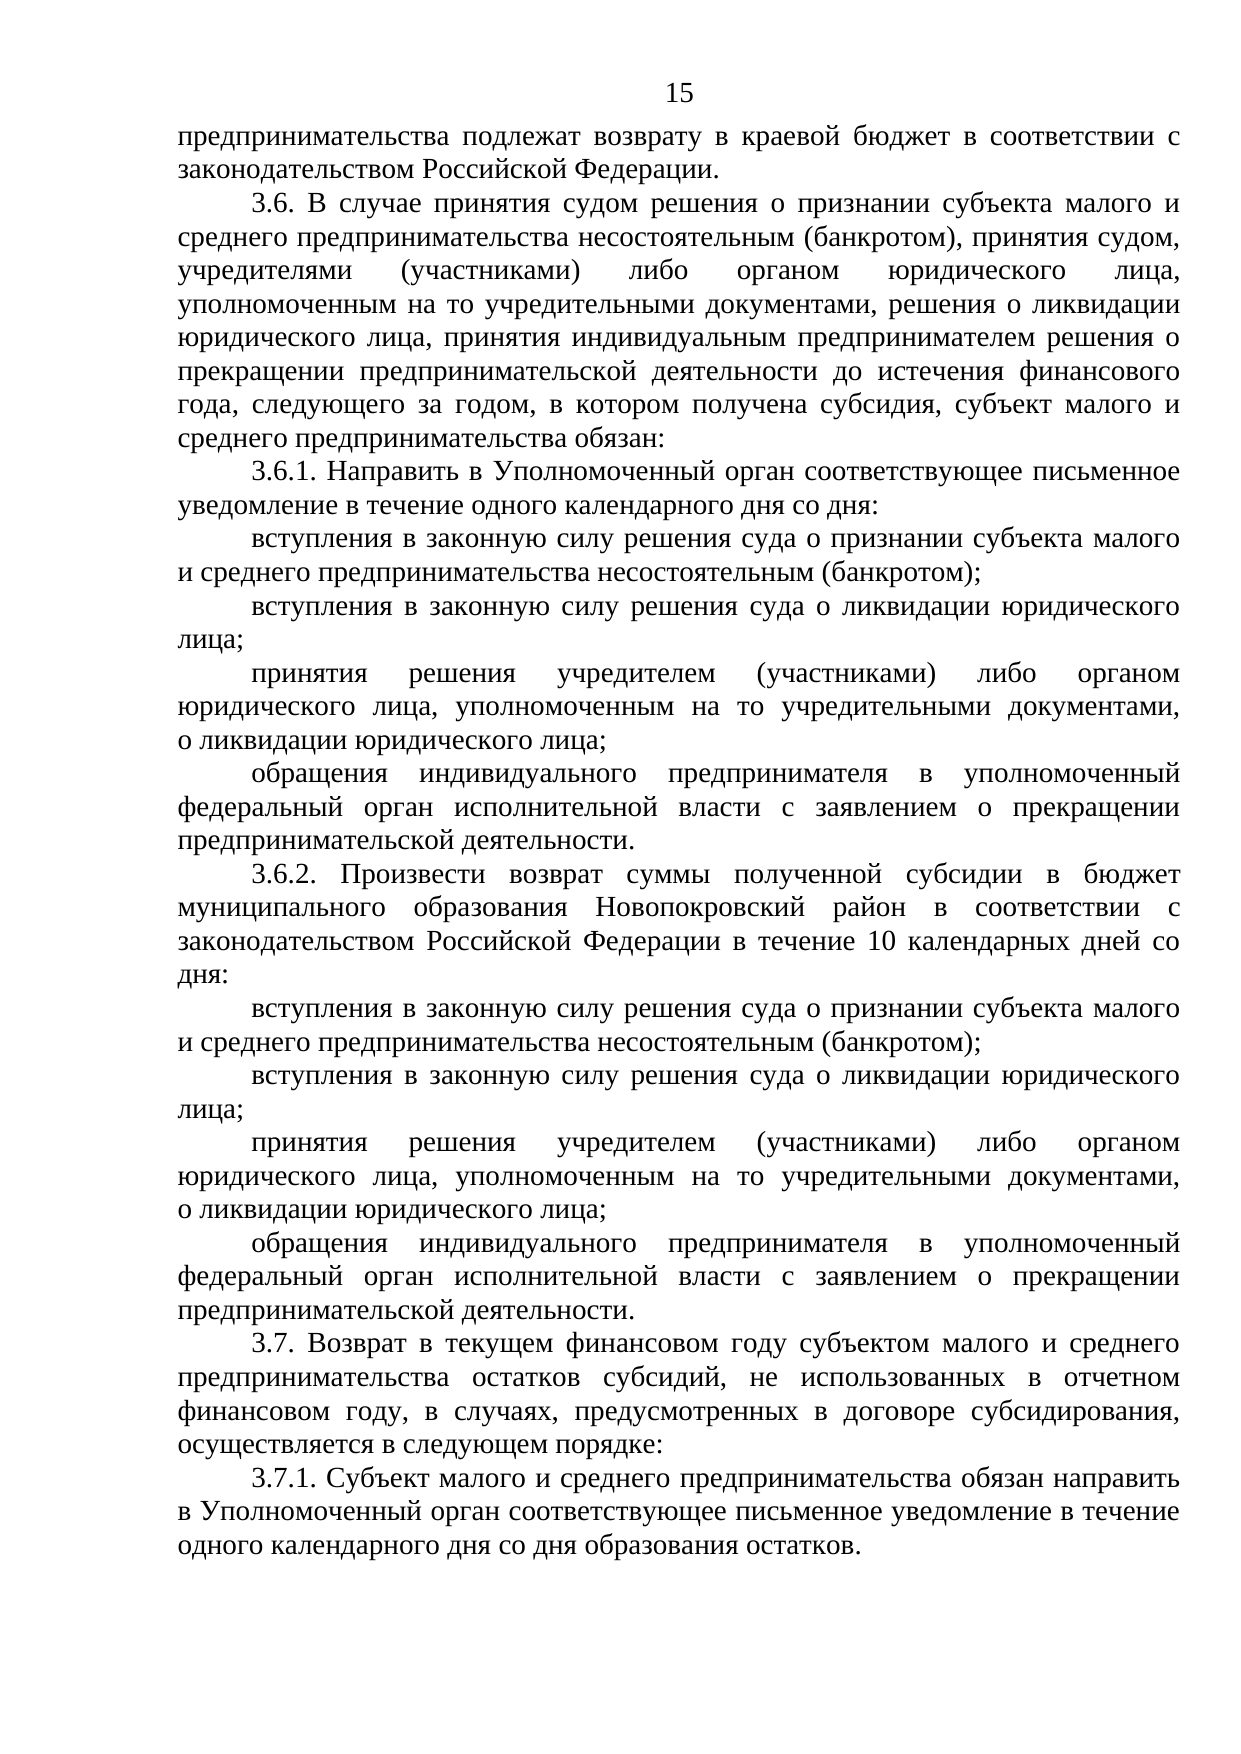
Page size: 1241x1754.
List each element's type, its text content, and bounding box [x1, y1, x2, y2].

text вступления в законную силу решения суда о признании субъекта малого и среднего предпринимательства несостоятельным (банкротом); [177, 990, 1181, 1057]
text 3.7.1. Субъект малого и среднего предпринимательства обязан направить в Уполномоченный орган соответствующее письменное уведомление в течение одного календарного дня со дня образования остатков. [177, 1460, 1181, 1560]
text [177, 118, 1181, 185]
text вступления в законную силу решения суда о признании субъекта малого и среднего предпринимательства несостоятельным (банкротом); [177, 521, 1181, 588]
text вступления в законную силу решения суда о ликвидации юридического лица; [177, 1057, 1181, 1124]
text обращения индивидуального предпринимателя в уполномоченный федеральный орган исполнительной власти с заявлением о прекращении предпринимательской деятельности. [177, 755, 1181, 856]
text 3.7. Возврат в текущем финансовом году субъектом малого и среднего предпринимательства остатков субсидий, не использованных в отчетном финансовом году, в случаях, предусмотренных в договоре субсидирования, осуществляется в следующем порядке: [177, 1326, 1181, 1460]
text обращения индивидуального предпринимателя в уполномоченный федеральный орган исполнительной власти с заявлением о прекращении предпринимательской деятельности. [177, 1225, 1181, 1326]
text 3.6.1. Направить в Уполномоченный орган соответствующее письменное уведомление в течение одного календарного дня со дня: [177, 453, 1181, 521]
text 3.6.2. Произвести возврат суммы полученной субсидии в бюджет муниципального образования Новопокровский район в соответствии с законодательством Российской Федерации в течение 10 календарных дней со дня: [177, 856, 1181, 990]
text 3.6. В случае принятия судом решения о признании субъекта малого и среднего предпринимательства несостоятельным (банкротом), принятия судом, учредителями (участниками) либо органом юридического лица, уполномоченным на то учредительными документами, решения о ликвидации юридического лица, принятия индивидуальным предпринимателем решения о прекращении предпринимательской деятельности до истечения финансового года, следующего за годом, в котором получена субсидия, субъект малого и среднего предпринимательства обязан: [177, 185, 1181, 453]
text принятия решения учредителем (участниками) либо органом юридического лица, уполномоченным на то учредительными документами, о ликвидации юридического лица; [177, 1124, 1181, 1225]
text вступления в законную силу решения суда о ликвидации юридического лица; [177, 588, 1181, 655]
text принятия решения учредителем (участниками) либо органом юридического лица, уполномоченным на то учредительными документами, о ликвидации юридического лица; [177, 655, 1181, 755]
